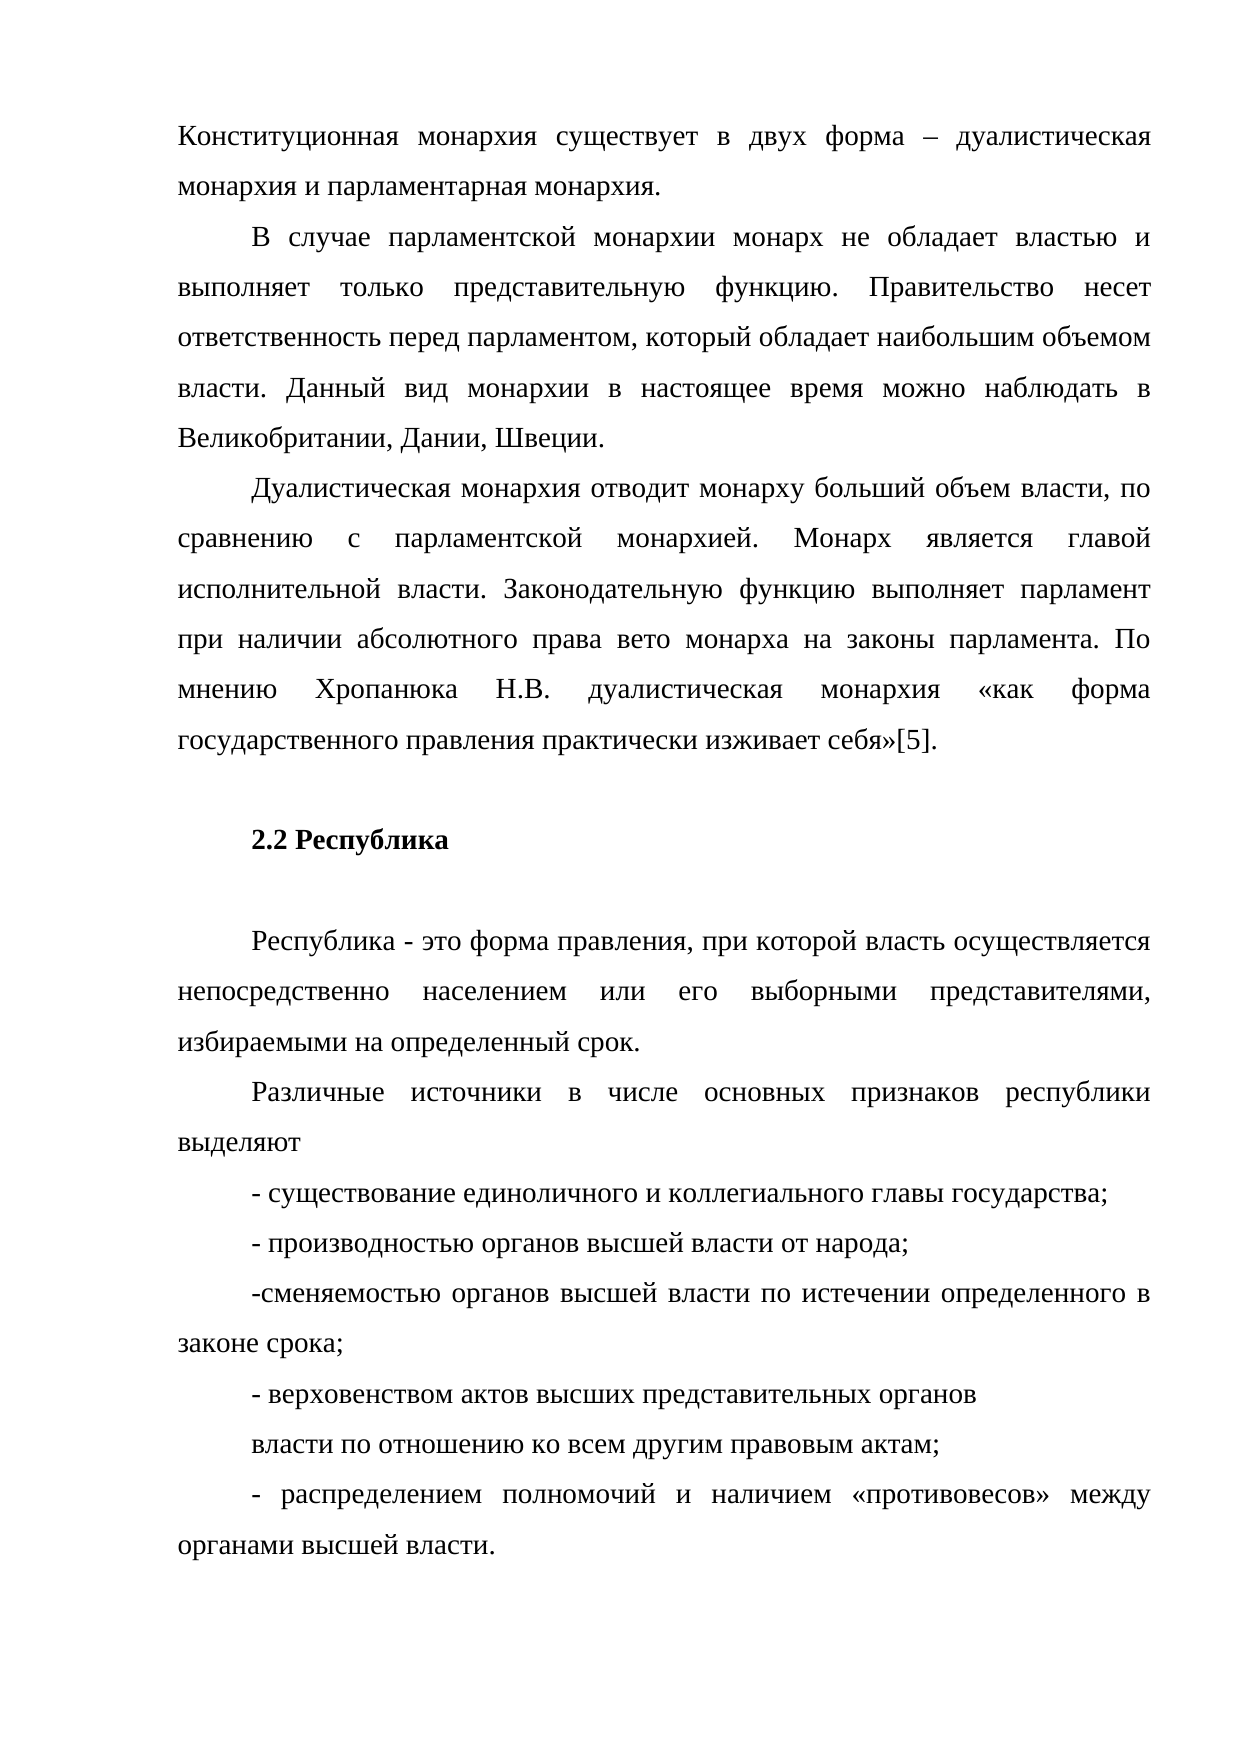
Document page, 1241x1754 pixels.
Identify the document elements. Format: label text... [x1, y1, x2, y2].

text -сменяемостью органов высшей власти по истечении определенного в законе срока; [177, 1275, 1152, 1359]
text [177, 118, 1152, 202]
text - верховенством актов высших представительных органов [177, 1376, 1152, 1409]
text В случае парламентской монархии монарх не обладает властью и выполняет только представительную функцию. Правительство несет ответственность перед парламентом, который обладает наибольшим объемом власти. Данный вид монархии в настоящее время можно наблюдать в Великобритании, Дании, Швеции. [177, 219, 1152, 453]
text - существование единоличного и коллегиального главы государства; [177, 1175, 1152, 1208]
text 2.2 Республика [177, 822, 1152, 856]
text - производностью органов высшей власти от народа; [177, 1225, 1152, 1258]
text Дуалистическая монархия отводит монарху больший объем власти, по сравнению с парламентской монархией. Монарх является главой исполнительной власти. Законодательную функцию выполняет парламент при наличии абсолютного права вето монарха на законы парламента. По мнению Хропанюка Н.В. дуалистическая монархия «как форма государственного правления практически изживает себя»[5]. [177, 470, 1152, 755]
text - распределением полномочий и наличием «противовесов» между органами высшей власти. [177, 1477, 1152, 1560]
text Республика - это форма правления, при которой власть осуществляется непосредственно населением или его выборными представителями, избираемыми на определенный срок. [177, 923, 1152, 1057]
text Различные источники в числе основных признаков республики выделяют [177, 1074, 1152, 1158]
text власти по отношению ко всем другим правовым актам; [177, 1426, 1152, 1460]
